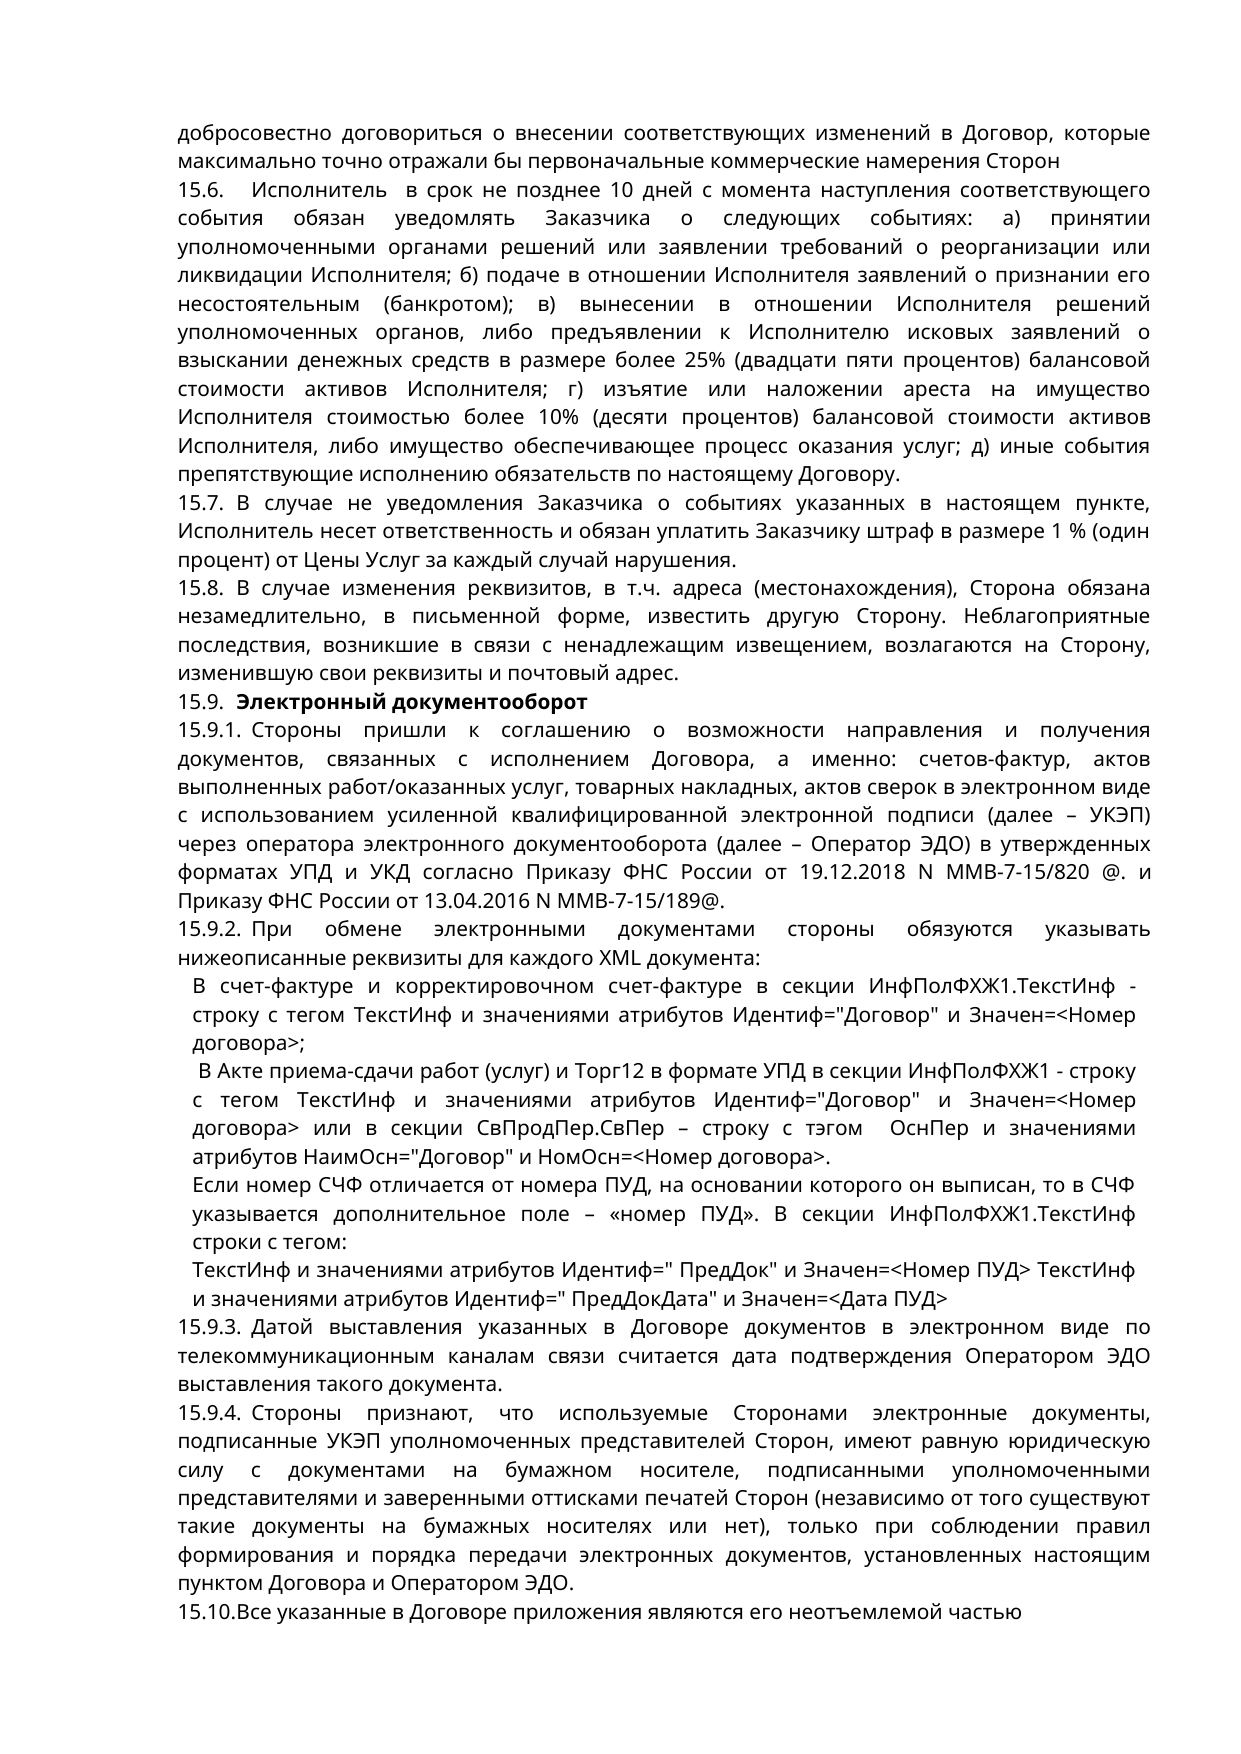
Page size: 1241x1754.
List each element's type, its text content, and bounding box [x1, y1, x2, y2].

list Исполнитель в срок не позднее 10 дней с момента наступления соответствующего события обязан уведомлять Заказчика о следующих событиях: а) принятии уполномоченными органами решений или заявлении требований о реорганизации или ликвидации Исполнителя; б) подаче в отношении Исполнителя заявлений о признании его несостоятельным (банкротом); в) вынесении в отношении Исполнителя решений уполномоченных органов, либо предъявлении к Исполнителю исковых заявлений о взыскании денежных средств в размере более 25% (двадцати пяти процентов) балансовой стоимости активов Исполнителя; г) изъятие или наложении ареста на имущество Исполнителя стоимостью более 10% (десяти процентов) балансовой стоимости активов Исполнителя, либо имущество обеспечивающее процесс оказания услуг; д) иные события препятствующие исполнению обязательств по настоящему Договору. [177, 175, 1152, 488]
list В счет-фактуре и корректировочном счет-фактуре в секции ИнфПолФХЖ1.ТекстИнф - строку с тегом ТекстИнф и значениями атрибутов Идентиф="Договор" и Значен=<Номер договора>; [192, 971, 1137, 1057]
list Электронный документооборот [177, 687, 1152, 715]
list В случае изменения реквизитов, в т.ч. адреса (местонахождения), Сторона обязана незамедлительно, в письменной форме, известить другую Сторону. Неблагоприятные последствия, возникшие в связи с ненадлежащим извещением, возлагаются на Сторону, изменившую свои реквизиты и почтовый адрес. [177, 573, 1152, 687]
list Датой выставления указанных в Договоре документов в электронном виде по телекоммуникационным каналам связи считается дата подтверждения Оператором ЭДО выставления такого документа. [177, 1312, 1152, 1398]
list При обмене электронными документами стороны обязуются указывать нижеописанные реквизиты для каждого XML документа: [177, 914, 1152, 971]
list В случае не уведомления Заказчика о событиях указанных в настоящем пункте, Исполнитель несет ответственность и обязан уплатить Заказчику штраф в размере 1 % (один процент) от Цены Услуг за каждый случай нарушения. [177, 488, 1152, 573]
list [177, 118, 1152, 175]
list ТекстИнф и значениями атрибутов Идентиф=" ПредДок" и Значен=<Номер ПУД> ТекстИнф и значениями атрибутов Идентиф=" ПредДокДата" и Значен=<Дата ПУД> [192, 1256, 1137, 1312]
list Если номер СЧФ отличается от номера ПУД, на основании которого он выписан, то в СЧФ указывается дополнительное поле – «номер ПУД». В секции ИнфПолФХЖ1.ТекстИнф строки с тегом: [192, 1170, 1137, 1256]
list Все указанные в Договоре приложения являются его неотъемлемой частью [177, 1597, 1152, 1625]
list Стороны пришли к соглашению о возможности направления и получения документов, связанных с исполнением Договора, а именно: счетов-фактур, актов выполненных работ/оказанных услуг, товарных накладных, актов сверок в электронном виде с использованием усиленной квалифицированной электронной подписи (далее – УКЭП) через оператора электронного документооборота (далее – Оператор ЭДО) в утвержденных форматах УПД и УКД согласно Приказу ФНС России от 19.12.2018 N ММВ-7-15/820 @. и Приказу ФНС России от 13.04.2016 N ММВ-7-15/189@. [177, 715, 1152, 914]
list Стороны признают, что используемые Сторонами электронные документы, подписанные УКЭП уполномоченных представителей Сторон, имеют равную юридическую силу с документами на бумажном носителе, подписанными уполномоченными представителями и заверенными оттисками печатей Сторон (независимо от того существуют такие документы на бумажных носителях или нет), только при соблюдении правил формирования и порядка передачи электронных документов, установленных настоящим пунктом Договора и Оператором ЭДО. [177, 1398, 1152, 1597]
list В Акте приема-сдачи работ (услуг) и Торг12 в формате УПД в секции ИнфПолФХЖ1 - строку с тегом ТекстИнф и значениями атрибутов Идентиф="Договор" и Значен=<Номер договора> или в секции СвПродПер.СвПер – строку с тэгом ОснПер и значениями атрибутов НаимОсн="Договор" и НомОсн=<Номер договора>. [192, 1057, 1137, 1170]
